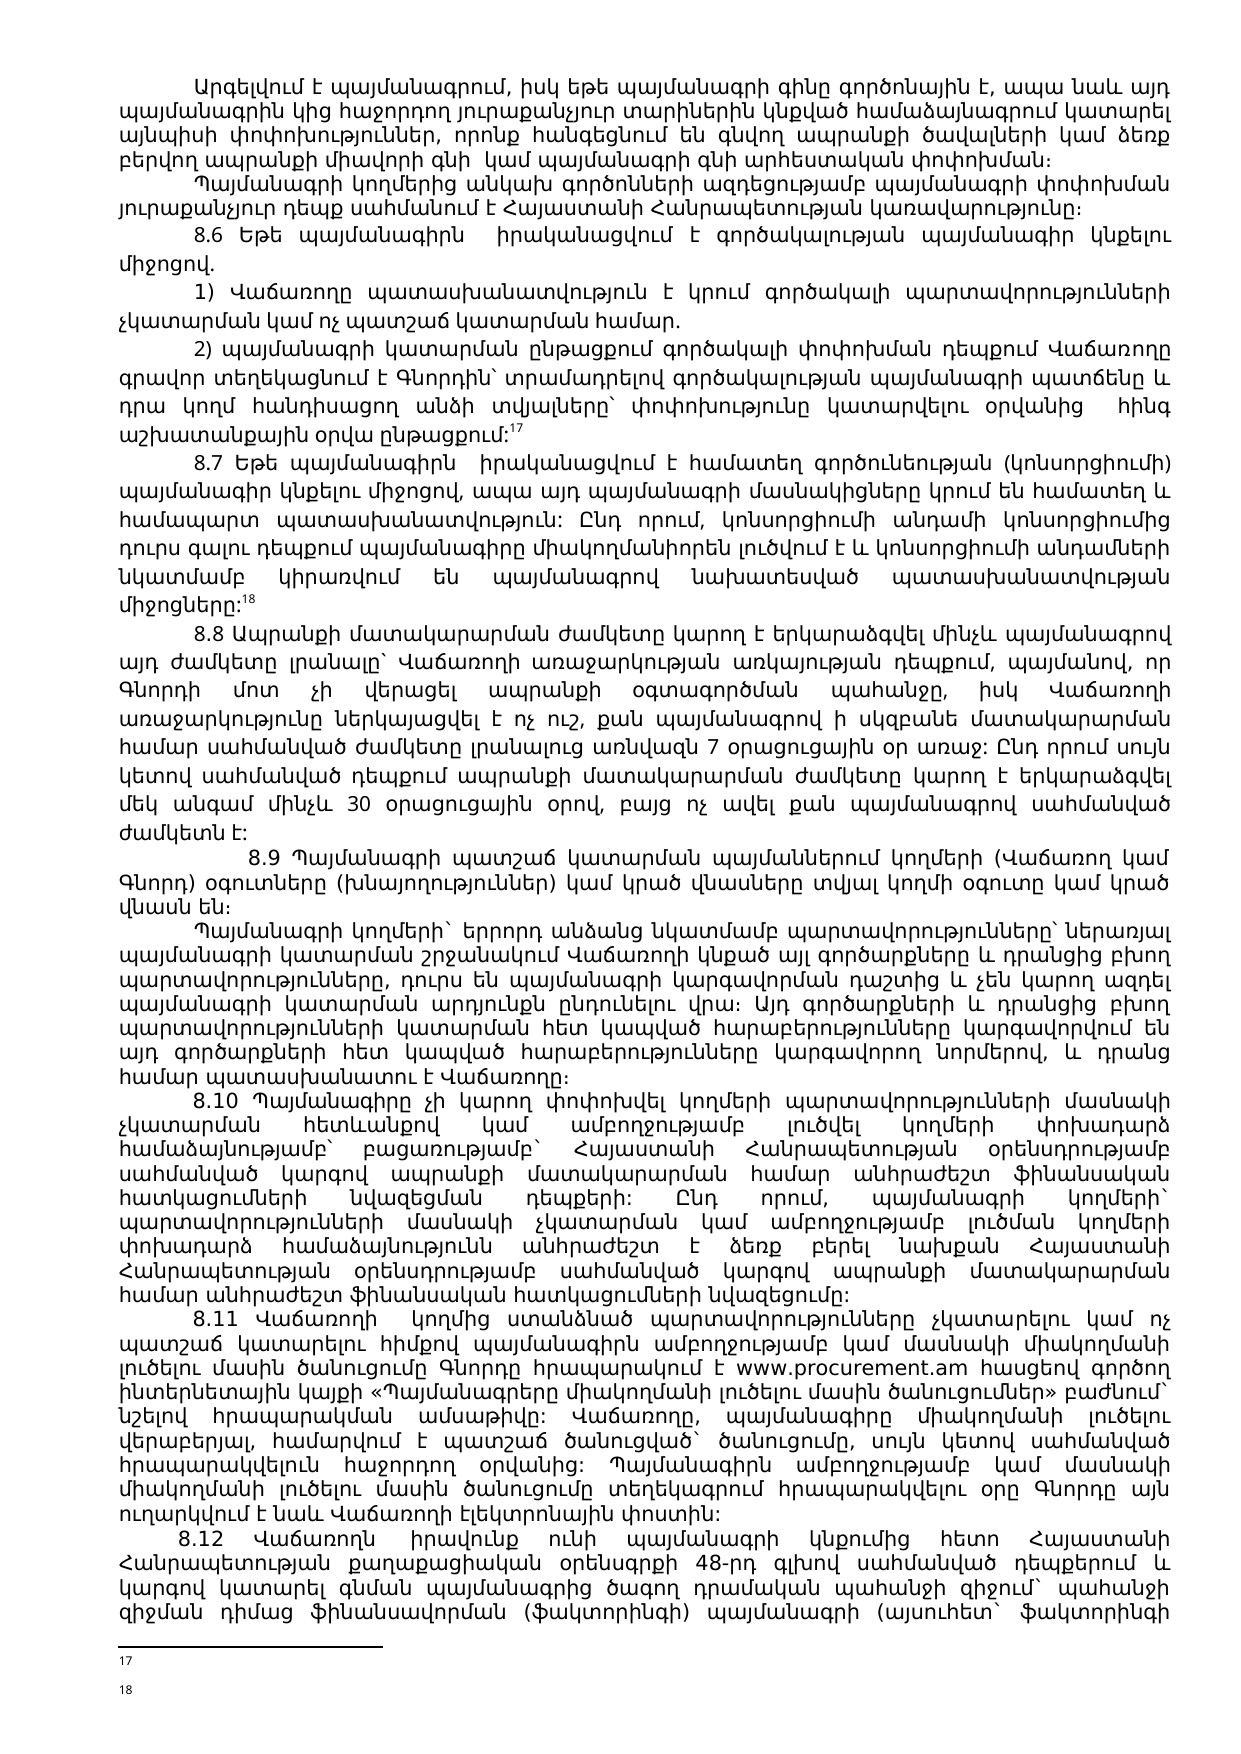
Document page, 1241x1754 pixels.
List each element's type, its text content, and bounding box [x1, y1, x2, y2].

text 8.9 Պայմանագրի պատշաճ կատարման պայմաններում կողմերի (Վաճառող կամ Գնորդ) օգուտները (խնայողություններ) կամ կրած վնասները տվյալ կողմի օգուտը կամ կրած վնասն են։ [118, 846, 1171, 919]
text 8.11 Վաճառողի կողմից ստանձնած պարտավորությունները չկատարելու կամ ոչ պատշաճ կատարելու հիմքով պայմանագիրն ամբողջությամբ կամ մասնակի միակողմանի լուծելու մասին ծանուցումը Գնորդը հրապարակում է www.procurement.am հասցեով գործող ինտերնետային կայքի «Պայմանագրերը միակողմանի լուծելու մասին ծանուցումներ» բաժնում` նշելով հրապարակման ամսաթիվը: Վաճառողը, պայմանագիրը միակողմանի լուծելու վերաբերյալ, համարվում է պատշաճ ծանուցված` ծանուցումը, սույն կետով սահմանված հրապարակվելուն հաջորդող օրվանից: Պայմանագիրն ամբողջությամբ կամ մասնակի միակողմանի լուծելու մասին ծանուցումը տեղեկագրում հրապարակվելու օրը Գնորդը այն ուղարկվում է նաև Վաճառողի էլեկտրոնային փոստին: [118, 1307, 1171, 1526]
text 8.8 Ապրանքի մատակարարման ժամկետը կարող է երկարաձգվել մինչև պայմանագրով այդ ժամկետը լրանալը` Վաճառողի առաջարկության առկայության դեպքում, պայմանով, որ Գնորդի մոտ չի վերացել ապրանքի օգտագործման պահանջը, իսկ Վաճառողի առաջարկությունը ներկայացվել է ոչ ուշ, քան պայմանագրով ի սկզբանե մատակարարման համար սահմանված ժամկետը լրանալուց առնվազն 7 օրացուցային օր առաջ: Ընդ որում սույն կետով սահմանված դեպքում ապրանքի մատակարարման ժամկետը կարող է երկարաձգվել մեկ անգամ մինչև 30 օրացուցային օրով, բայց ոչ ավել քան պայմանագրով սահմանված ժամկետն է: [118, 619, 1171, 846]
text 8.7 Եթե պայմանագիրն իրականացվում է համատեղ գործունեության (կոնսորցիումի) պայմանագիր կնքելու միջոցով, ապա այդ պայմանագրի մասնակիցները կրում են համատեղ և համապարտ պատասխանատվություն: Ընդ որում, կոնսորցիումի անդամի կոնսորցիումից դուրս գալու դեպքում պայմանագիրը միակողմանիորեն լուծվում է և կոնսորցիումի անդամների նկատմամբ կիրառվում են պայմանագրով նախատեսված պատասխանատվության միջոցները: [118, 448, 1171, 619]
text 2) պայմանագրի կատարման ընթացքում գործակալի փոփոխման դեպքում Վաճառողը գրավոր տեղեկացնում է Գնորդին՝ տրամադրելով գործակալության պայմանագրի պատճենը և դրա կողմ հանդիսացող անձի տվյալները՝ փոփոխությունը կատարվելու օրվանից հինգ աշխատանքային օրվա ընթացքում: [118, 334, 1171, 448]
text Պայմանագրի կողմերի` երրորդ անձանց նկատմամբ պարտավորությունները՝ ներառյալ պայմանագրի կատարման շրջանակում Վաճառողի կնքած այլ գործարքները և դրանցից բխող պարտավորությունները, դուրս են պայմանագրի կարգավորման դաշտից և չեն կարող ազդել պայմանագրի կատարման արդյունքն ընդունելու վրա։ Այդ գործարքների և դրանցից բխող պարտավորությունների կատարման հետ կապված հարաբերությունները կարգավորվում են այդ գործարքների հետ կապված հարաբերությունները կարգավորող նորմերով, և դրանց համար պատասխանատու է Վաճառողը։ [118, 919, 1171, 1089]
text 8.10 Պայմանագիրը չի կարող փոփոխվել կողմերի պարտավորությունների մասնակի չկատարման հետևանքով կամ ամբողջությամբ լուծվել կողմերի փոխադարձ համաձայնությամբ՝ բացառությամբ` Հայաստանի Հանրապետության օրենսդրությամբ սահմանված կարգով ապրանքի մատակարարման համար անհրաժեշտ ֆինանսական հատկացումների նվազեցման դեպքերի: Ընդ որում, պայմանագրի կողմերի` պարտավորությունների մասնակի չկատարման կամ ամբողջությամբ լուծման կողմերի փոխադարձ համաձայնությունն անհրաժեշտ է ձեռք բերել նախքան Հայաստանի Հանրապետության օրենսդրությամբ սահմանված կարգով ապրանքի մատակարարման համար անհրաժեշտ ֆինանսական հատկացումների նվազեցումը: [118, 1089, 1171, 1307]
text Պայմանագրի կողմերից անկախ գործոնների ազդեցությամբ պայմանագրի փոփոխման յուրաքանչյուր դեպք սահմանում է Հայաստանի Հանրապետության կառավարությունը։ [118, 172, 1171, 221]
text 8.6 Եթե պայմանագիրն իրականացվում է գործակալության պայմանագիր կնքելու միջոցով. [118, 221, 1171, 277]
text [118, 1526, 1171, 1624]
text 1) Վաճառողը պատասխանատվություն է կրում գործակալի պարտավորությունների չկատարման կամ ոչ պատշաճ կատարման համար. [118, 277, 1171, 334]
text Արգելվում է պայմանագրում, իսկ եթե պայմանագրի գինը գործոնային է, ապա նաև այդ պայմանագրին կից հաջորդող յուրաքանչյուր տարիներին կնքված համաձայնագրում կատարել այնպիսի փոփոխություններ, որոնք հանգեցնում են գնվող ապրանքի ծավալների կամ ձեռք բերվող ապրանքի միավորի գնի կամ պայմանագրի գնի արհեստական փոփոխման։ [118, 75, 1171, 172]
